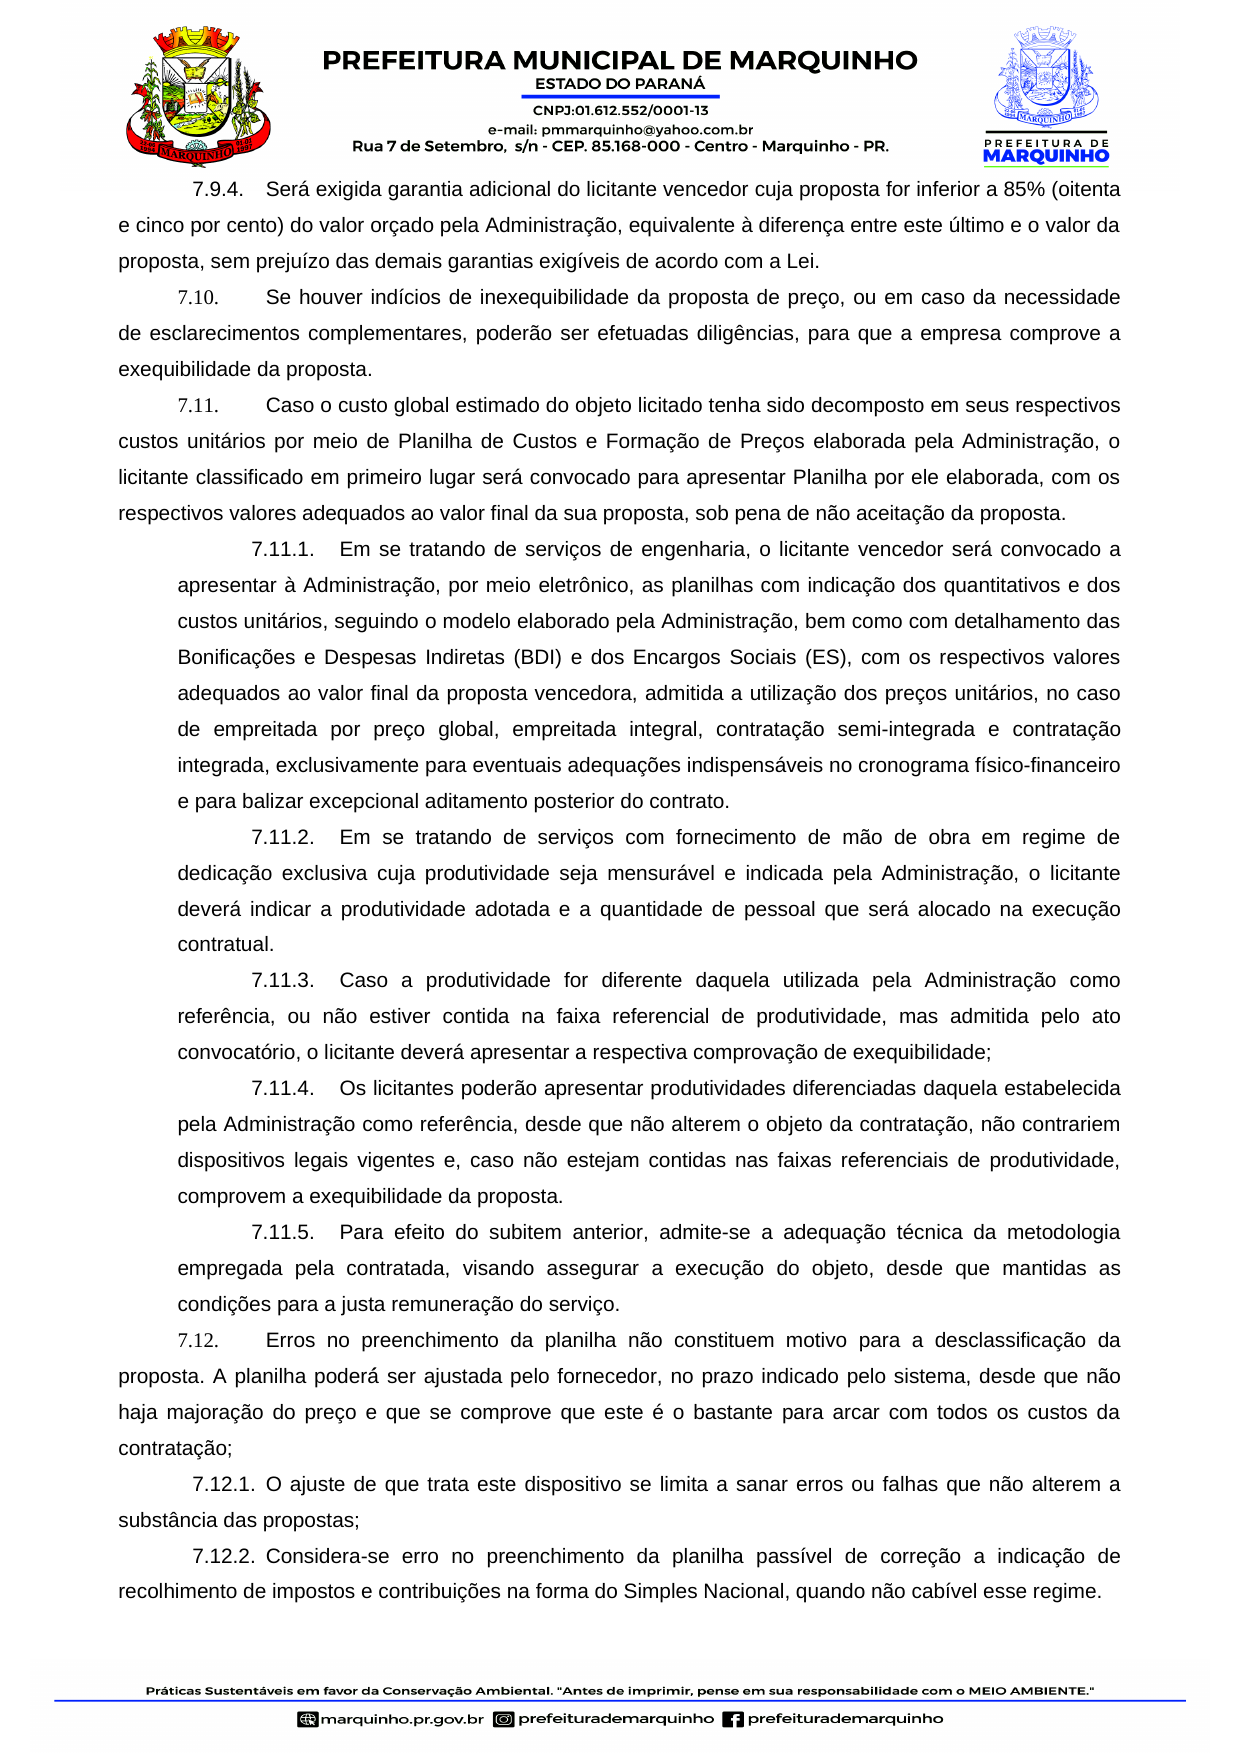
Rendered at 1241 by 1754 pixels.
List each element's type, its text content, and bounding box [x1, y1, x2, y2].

text O ajuste de que trata este dispositivo se limita a sanar erros ou falhas que não alterem a substância das propostas; [118, 1472, 1122, 1531]
text Para efeito do subitem anterior, admite-se a adequação técnica da metodologia empregada pela contratada, visando assegurar a execução do objeto, desde que mantidas as condições para a justa remuneração do serviço. [177, 1220, 1122, 1316]
text Em se tratando de serviços de engenharia, o licitante vencedor será convocado a apresentar à Administração, por meio eletrônico, as planilhas com indicação dos quantitativos e dos custos unitários, seguindo o modelo elaborado pela Administração, bem como com detalhamento das Bonificações e Despesas Indiretas (BDI) e dos Encargos Sociais (ES), com os respectivos valores adequados ao valor final da proposta vencedora, admitida a utilização dos preços unitários, no caso de empreitada por preço global, empreitada integral, contratação semi-integrada e contratação integrada, exclusivamente para eventuais adequações indispensáveis no cronograma físico-financeiro e para balizar excepcional aditamento posterior do contrato. [177, 537, 1122, 812]
text Caso a produtividade for diferente daquela utilizada pela Administração como referência, ou não estiver contida na faixa referencial de produtividade, mas admitida pelo ato convocatório, o licitante deverá apresentar a respectiva comprovação de exequibilidade; [177, 968, 1122, 1064]
picture [30, 1659, 1210, 1753]
picture [60, 0, 1181, 191]
text Será exigida garantia adicional do licitante vencedor cuja proposta for inferior a 85% (oitenta e cinco por cento) do valor orçado pela Administração, equivalente à diferença entre este último e o valor da proposta, sem prejuízo das demais garantias exigíveis de acordo com a Lei. [118, 177, 1122, 273]
text Erros no preenchimento da planilha não constituem motivo para a desclassificação da proposta. A planilha poderá́ ser ajustada pelo fornecedor, no prazo indicado pelo sistema, desde que não haja majoração do preço e que se comprove que este é o bastante para arcar com todos os custos da contratação; [118, 1328, 1122, 1459]
text Os licitantes poderão apresentar produtividades diferenciadas daquela estabelecida pela Administração como referência, desde que não alterem o objeto da contratação, não contrariem dispositivos legais vigentes e, caso não estejam contidas nas faixas referenciais de produtividade, comprovem a exequibilidade da proposta. [177, 1076, 1122, 1208]
text Em se tratando de serviços com fornecimento de mão de obra em regime de dedicação exclusiva cuja produtividade seja mensurável e indicada pela Administração, o licitante deverá indicar a produtividade adotada e a quantidade de pessoal que será alocado na execução contratual. [177, 824, 1122, 956]
text Caso o custo global estimado do objeto licitado tenha sido decomposto em seus respectivos custos unitários por meio de Planilha de Custos e Formação de Preços elaborada pela Administração, o licitante classificado em primeiro lugar será convocado para apresentar Planilha por ele elaborada, com os respectivos valores adequados ao valor final da sua proposta, sob pena de não aceitação da proposta. [118, 393, 1122, 525]
text Considera-se erro no preenchimento da planilha passível de correção a indicação de recolhimento de impostos e contribuições na forma do Simples Nacional, quando não cabível esse regime. [118, 1543, 1122, 1603]
text Se houver indícios de inexequibilidade da proposta de preço, ou em caso da necessidade de esclarecimentos complementares, poderão ser efetuadas diligências, para que a empresa comprove a exequibilidade da proposta. [118, 285, 1122, 381]
